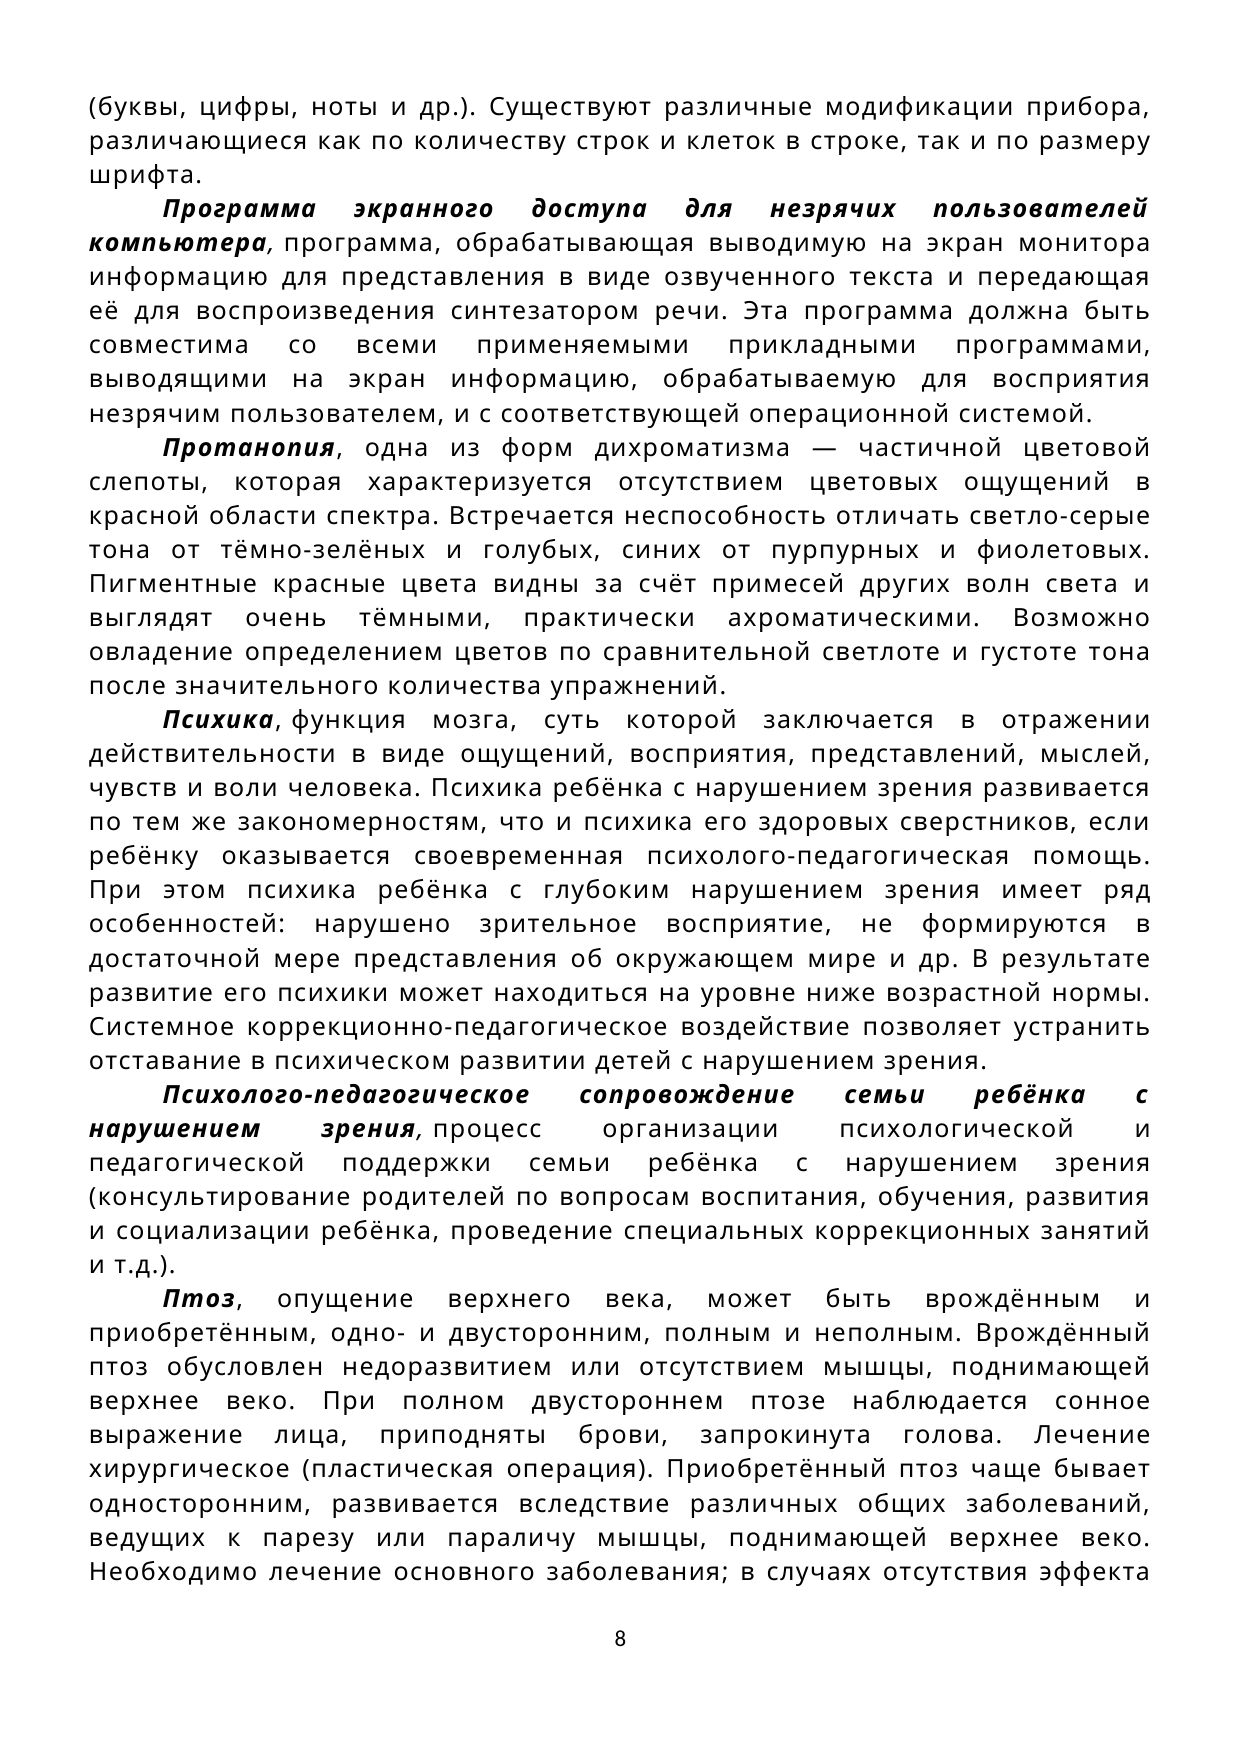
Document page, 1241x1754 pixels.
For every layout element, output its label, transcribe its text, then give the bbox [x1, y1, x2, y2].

text Психолого-педагогическое сопровождение семьи ребёнка с нарушением зрения, процесс организации психологической и педагогической поддержки семьи ребёнка с нарушением зрения (консультирование родителей по вопросам воспитания, обучения, развития и социализации ребёнка, проведение специальных коррекционных занятий и т.д.). [89, 1076, 1152, 1281]
text Протанопия, одна из форм дихроматизма — частичной цветовой слепоты, которая характеризуется отсутствием цветовых ощущений в красной области спектра. Встречается неспособность отличать светло-серые тона от тёмно-зелёных и голубых, синих от пурпурных и фиолетовых. Пигментные красные цвета видны за счёт примесей других волн света и выглядят очень тёмными, практически ахроматическими. Возможно овладение определением цветов по сравнительной светлоте и густоте тона после значительного количества упражнений. [89, 429, 1152, 702]
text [89, 89, 1152, 191]
text Программа экранного доступа для незрячих пользователей компьютера, программа, обрабатывающая выводимую на экран монитора информацию для представления в виде озвученного текста и передающая её для воспроизведения синтезатором речи. Эта программа должна быть совместима со всеми применяемыми прикладными программами, выводящими на экран информацию, обрабатываемую для восприятия незрячим пользователем, и с соответствующей операционной системой. [89, 191, 1152, 429]
text Психика, функция мозга, суть которой заключается в отражении действительности в виде ощущений, восприятия, представлений, мыслей, чувств и воли человека. Психика ребёнка с нарушением зрения развивается по тем же закономерностям, что и психика его здоровых сверстников, если ребёнку оказывается своевременная психолого-педагогическая помощь. При этом психика ребёнка с глубоким нарушением зрения имеет ряд особенностей: нарушено зрительное восприятие, не формируются в достаточной мере представления об окружающем мире и др. В результате развитие его психики может находиться на уровне ниже возрастной нормы. Системное коррекционно-педагогическое воздействие позволяет устранить отставание в психическом развитии детей с нарушением зрения. [89, 702, 1152, 1076]
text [89, 1281, 1152, 1587]
